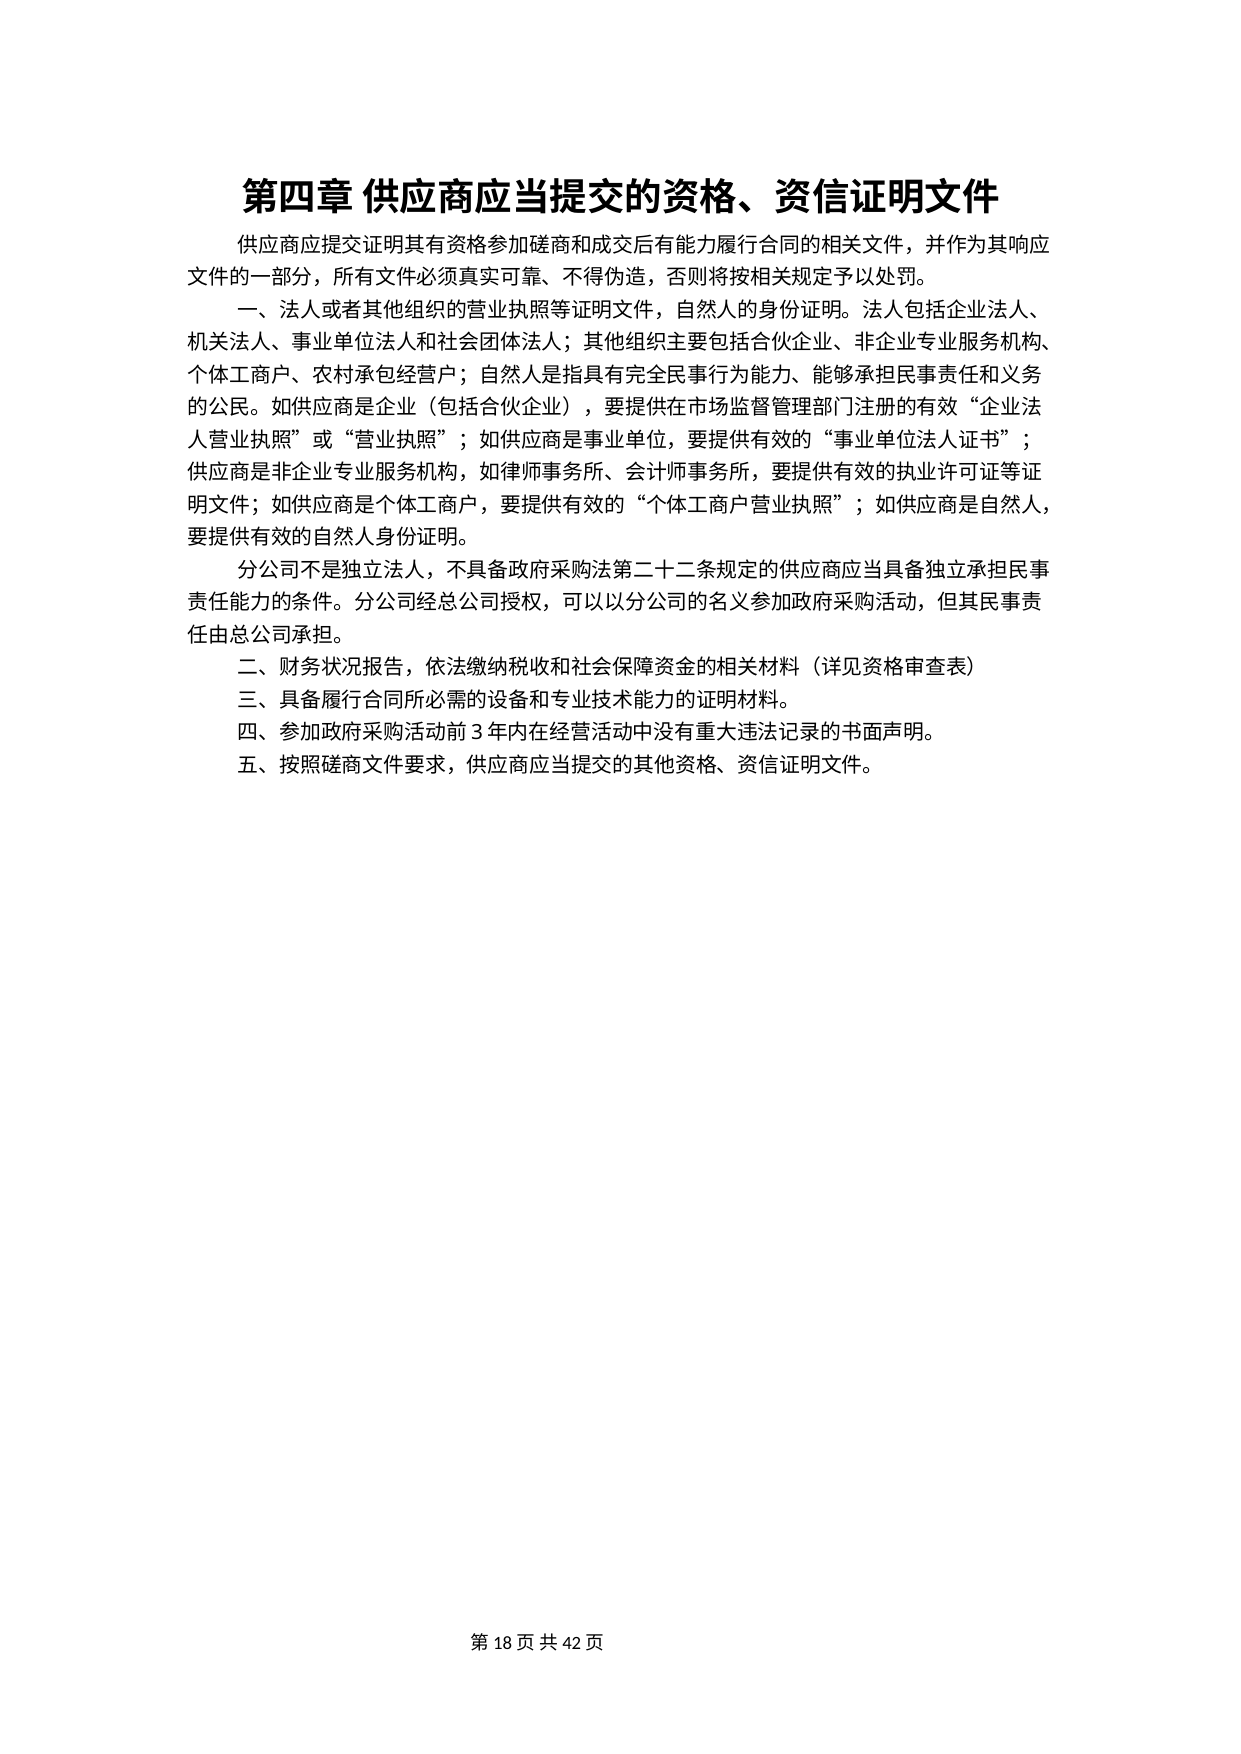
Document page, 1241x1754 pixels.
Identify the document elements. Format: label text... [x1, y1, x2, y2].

text 四、参加政府采购活动前3年内在经营活动中没有重大违法记录的书面声明。 [187, 714, 1053, 747]
text 五、按照磋商文件要求，供应商应当提交的其他资格、资信证明文件。 [187, 747, 1053, 779]
text 三、具备履行合同所必需的设备和专业技术能力的证明材料。 [187, 682, 1053, 714]
text 分公司不是独立法人，不具备政府采购法第二十二条规定的供应商应当具备独立承担民事责任能力的条件。分公司经总公司授权，可以以分公司的名义参加政府采购活动，但其民事责任由总公司承担。 [187, 552, 1053, 649]
text 二、财务状况报告，依法缴纳税收和社会保障资金的相关材料（详见资格审查表） [187, 649, 1053, 682]
text 一、法人或者其他组织的营业执照等证明文件，自然人的身份证明。法人包括企业法人、机关法人、事业单位法人和社会团体法人；其他组织主要包括合伙企业、非企业专业服务机构、个体工商户、农村承包经营户；自然人是指具有完全民事行为能力、能够承担民事责任和义务的公民。如供应商是企业（包括合伙企业），要提供在市场监督管理部门注册的有效“企业法人营业执照”或“营业执照”；如供应商是事业单位，要提供有效的“事业单位法人证书”；供应商是非企业专业服务机构，如律师事务所、会计师事务所，要提供有效的执业许可证等证明文件；如供应商是个体工商户，要提供有效的“个体工商户营业执照”；如供应商是自然人，要提供有效的自然人身份证明。 [187, 292, 1053, 552]
text 第四章 供应商应当提交的资格、资信证明文件 [187, 162, 1053, 227]
text 供应商应提交证明其有资格参加磋商和成交后有能力履行合同的相关文件，并作为其响应文件的一部分，所有文件必须真实可靠、不得伪造，否则将按相关规定予以处罚。 [187, 227, 1053, 292]
